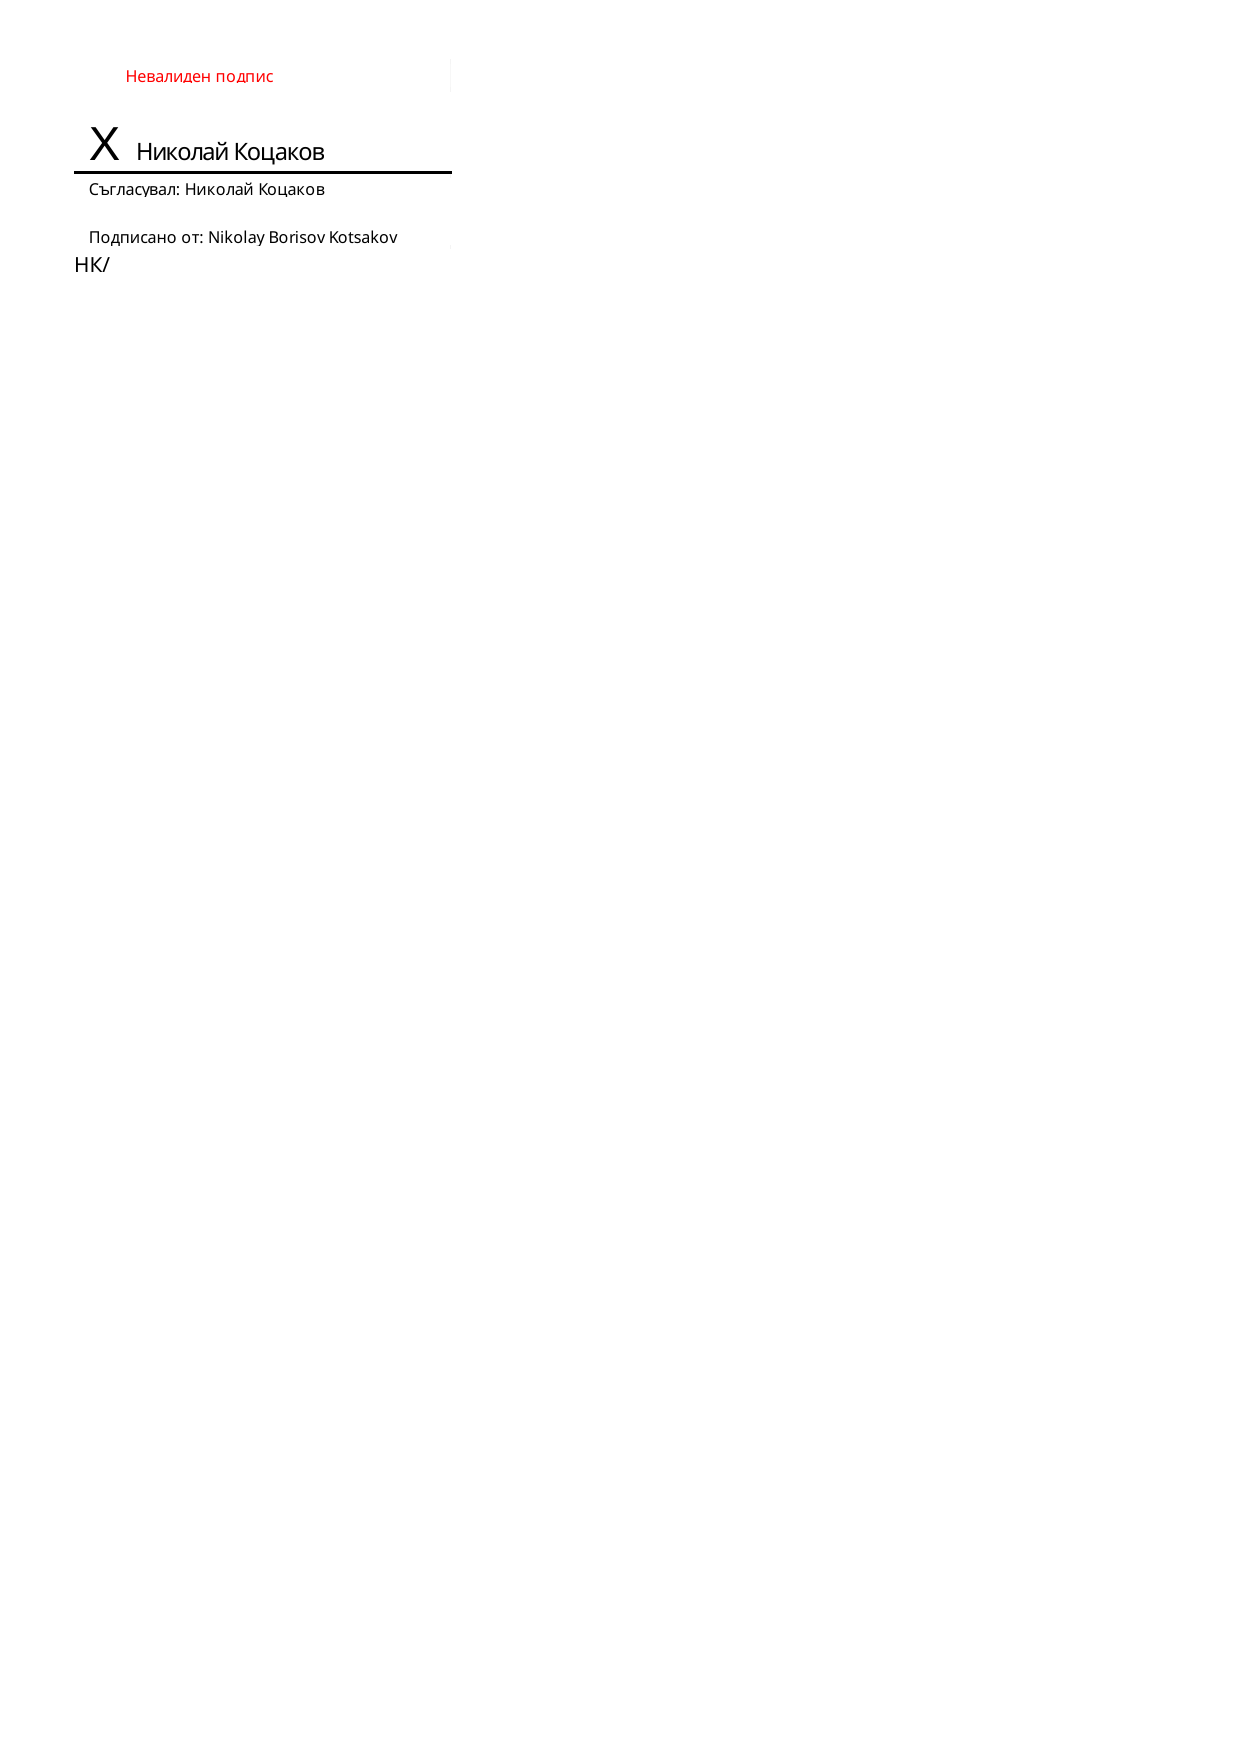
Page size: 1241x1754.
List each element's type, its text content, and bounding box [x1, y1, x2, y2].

text НК/ [74, 250, 1181, 278]
